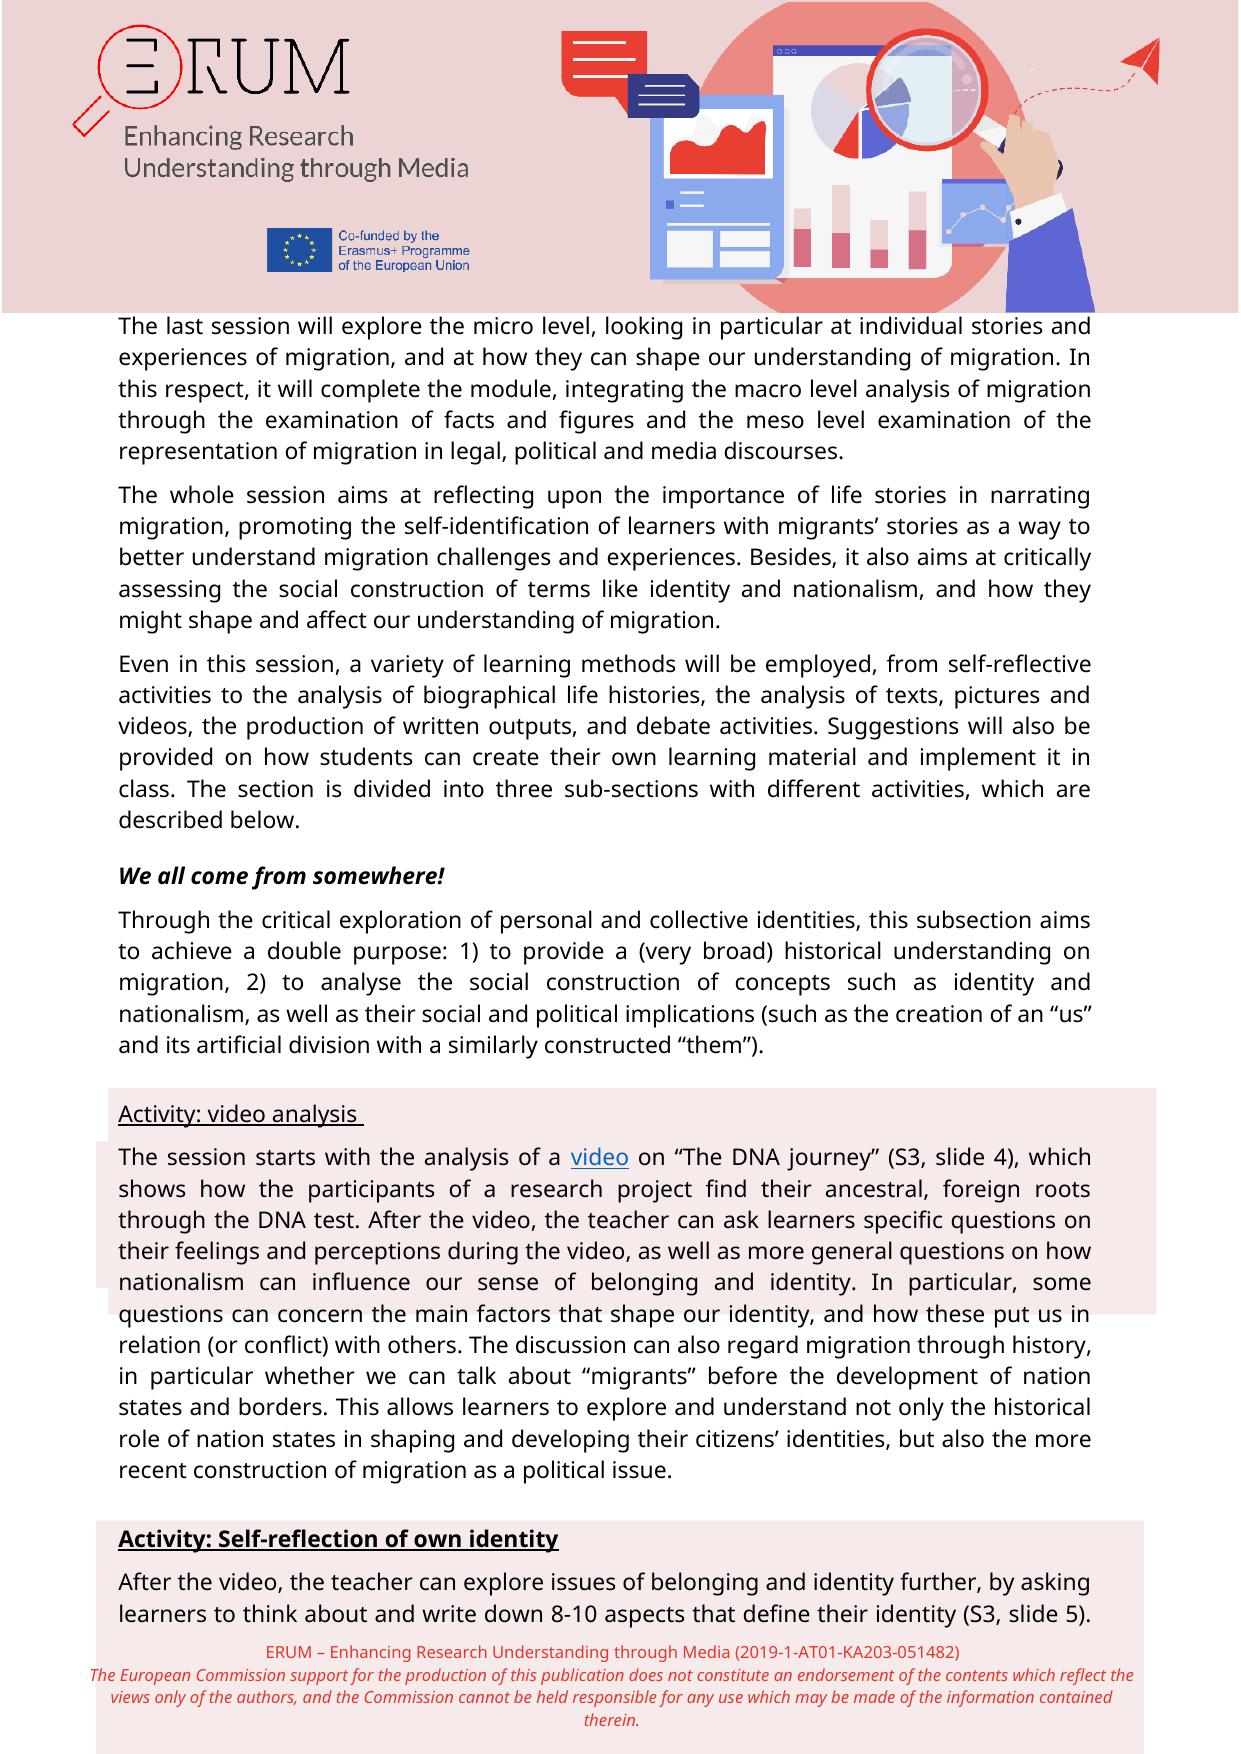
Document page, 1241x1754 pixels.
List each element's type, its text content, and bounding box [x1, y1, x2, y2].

picture [0, 0, 1241, 313]
text The last session will explore the micro level, looking in particular at individual stories and experiences of migration, and at how they can shape our understanding of migration. In this respect, it will complete the module, integrating the macro level analysis of migration through the examination of facts and figures and the meso level examination of the representation of migration in legal, political and media discourses. [118, 310, 1093, 466]
text Activity: video analysis [118, 1098, 1093, 1129]
text Even in this session, a variety of learning methods will be employed, from self-reflective activities to the analysis of biographical life histories, the analysis of texts, pictures and videos, the production of written outputs, and debate activities. Suggestions will also be provided on how students can create their own learning material and implement it in class. The section is divided into three sub-sections with different activities, which are described below. [118, 648, 1093, 835]
text The session starts with the analysis of a video on “The DNA journey” (S3, slide 4), which shows how the participants of a research project find their ancestral, foreign roots through the DNA test. After the video, the teacher can ask learners specific questions on their feelings and perceptions during the video, as well as more general questions on how nationalism can influence our sense of belonging and identity. In particular, some questions can concern the main factors that shape our identity, and how these put us in relation (or conflict) with others. The discussion can also regard migration through history, in particular whether we can talk about “migrants” before the development of nation states and borders. This allows learners to explore and understand not only the historical role of nation states in shaping and developing their citizens’ identities, but also the more recent construction of migration as a political issue. [118, 1141, 1093, 1485]
text The whole session aims at reflecting upon the importance of life stories in narrating migration, promoting the self-identification of learners with migrants’ stories as a way to better understand migration challenges and experiences. Besides, it also aims at critically assessing the social construction of terms like identity and nationalism, and how they might shape and affect our understanding of migration. [118, 479, 1093, 635]
text We all come from somewhere! [118, 860, 1093, 891]
text Through the critical exploration of personal and collective identities, this subsection aims to achieve a double purpose: 1) to provide a (very broad) historical understanding on migration, 2) to analyse the social construction of concepts such as identity and nationalism, as well as their social and political implications (such as the creation of an “us” and its artificial division with a similarly constructed “them”). [118, 904, 1093, 1060]
text Activity: Self-reflection of own identity [118, 1523, 1093, 1554]
